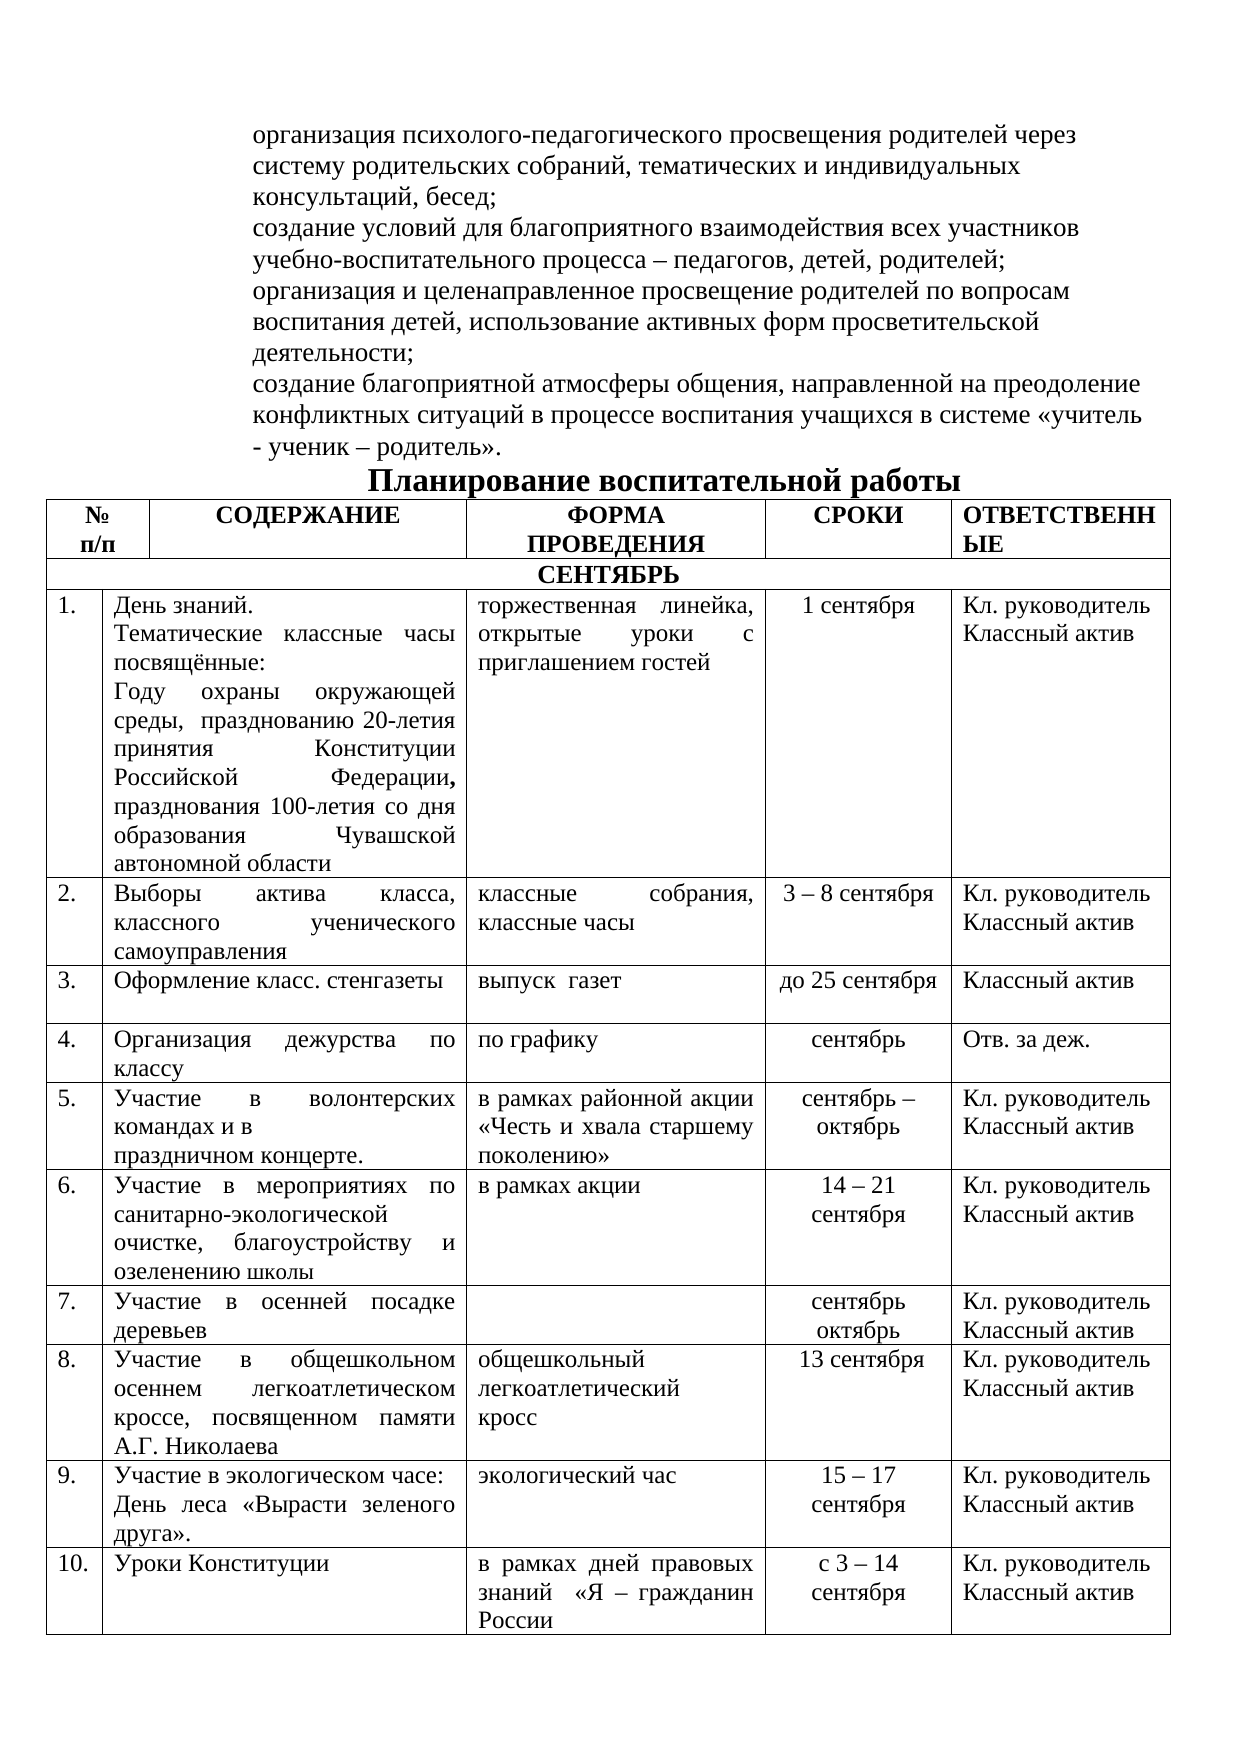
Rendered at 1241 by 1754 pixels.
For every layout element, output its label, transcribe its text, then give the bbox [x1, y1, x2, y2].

table_cell сентябрь октябрь [766, 1286, 951, 1343]
table_cell 7. [47, 1286, 102, 1343]
table_cell Кл. руководитель Классный актив [952, 590, 1170, 877]
table_cell по графику [467, 1024, 765, 1082]
text организация психолого-педагогического просвещения родителей через систему родительских собраний, тематических и индивидуальных консультаций, бесед; [252, 118, 1152, 212]
table_cell Организация дежурства по классу [103, 1024, 466, 1082]
table_cell Участие в осенней посадке деревьев [103, 1286, 466, 1343]
table_cell Участие в мероприятиях по санитарно-экологической очистке, благоустройству и озеленению школы [103, 1170, 466, 1285]
table_header СОДЕРЖАНИЕ [150, 500, 466, 558]
table_cell с 3 – 14 сентября [766, 1548, 951, 1634]
table_cell Кл. руководитель Классный актив [952, 1170, 1170, 1285]
table_cell [467, 1286, 765, 1343]
table_cell до 25 сентября [766, 966, 951, 1023]
table_cell Отв. за деж. [952, 1024, 1170, 1082]
table_cell 2. [47, 878, 102, 964]
table_header ОТВЕТСТВЕННЫЕ [952, 500, 1170, 558]
table_cell День знаний. Тематические классные часы посвящённые: Году охраны окружающей среды, празднованию 20-летия принятия Конституции Российской Федерации, празднования 100-летия со дня образования Чувашской автономной области [103, 590, 466, 877]
table_cell торжественная линейка, открытые уроки с приглашением гостей [467, 590, 765, 877]
table_header СРОКИ [766, 500, 951, 558]
table_cell сентябрь – октябрь [766, 1083, 951, 1169]
table_cell 3. [47, 966, 102, 1023]
table_cell общешкольный легкоатлетический кросс [467, 1345, 765, 1459]
text создание условий для благоприятного взаимодействия всех участников учебно-воспитательного процесса – педагогов, детей, родителей; [252, 212, 1152, 274]
table_cell Кл. руководитель Классный актив [952, 1548, 1170, 1634]
text организация и целенаправленное просвещение родителей по вопросам воспитания детей, использование активных форм просветительской деятельности; [252, 274, 1152, 367]
table_cell 15 – 17 сентября [766, 1461, 951, 1547]
table_cell 10. [47, 1548, 102, 1634]
table_cell Классный актив [952, 966, 1170, 1023]
table_cell 1. [47, 590, 102, 877]
table_cell 5. [47, 1083, 102, 1169]
table_header № п/п [47, 500, 149, 558]
table_cell Участие в волонтерских командах и в праздничном концерте. [103, 1083, 466, 1169]
table_cell 8. [47, 1345, 102, 1459]
table_cell классные собрания, классные часы [467, 878, 765, 964]
table_cell 3 – 8 сентября [766, 878, 951, 964]
table_header ФОРМА ПРОВЕДЕНИЯ [467, 500, 765, 558]
table_cell Выборы актива класса, классного ученического самоуправления [103, 878, 466, 964]
table_cell 4. [47, 1024, 102, 1082]
table_cell 9. [47, 1461, 102, 1547]
table_cell выпуск газет [467, 966, 765, 1023]
table_cell Уроки Конституции [103, 1548, 466, 1634]
table_cell в рамках дней правовых знаний «Я – гражданин России [467, 1548, 765, 1634]
table_cell экологический час [467, 1461, 765, 1547]
table_cell Участие в общешкольном осеннем легкоатлетическом кроссе, посвященном памяти А.Г. Николаева [103, 1345, 466, 1459]
table_cell 14 – 21 сентября [766, 1170, 951, 1285]
table_cell Кл. руководитель Классный актив [952, 1461, 1170, 1547]
table_cell 6. [47, 1170, 102, 1285]
table_cell сентябрь [766, 1024, 951, 1082]
text Планирование воспитательной работы [177, 461, 1152, 499]
table_cell в рамках районной акции «Честь и хвала старшему поколению» [467, 1083, 765, 1169]
text создание благоприятной атмосферы общения, направленной на преодоление конфликтных ситуаций в процессе воспитания учащихся в системе «учитель - ученик – родитель». [252, 367, 1152, 461]
table_cell Кл. руководитель Классный актив [952, 1286, 1170, 1343]
table_cell в рамках акции [467, 1170, 765, 1285]
table_cell СЕНТЯБРЬ [47, 559, 1170, 589]
table_cell Кл. руководитель Классный актив [952, 1345, 1170, 1459]
table_cell Кл. руководитель Классный актив [952, 878, 1170, 964]
table_cell Оформление класс. стенгазеты [103, 966, 466, 1023]
table_cell Кл. руководитель Классный актив [952, 1083, 1170, 1169]
table_cell 1 сентября [766, 590, 951, 877]
table_cell Участие в экологическом часе: День леса «Вырасти зеленого друга». [103, 1461, 466, 1547]
table_cell 13 сентября [766, 1345, 951, 1459]
